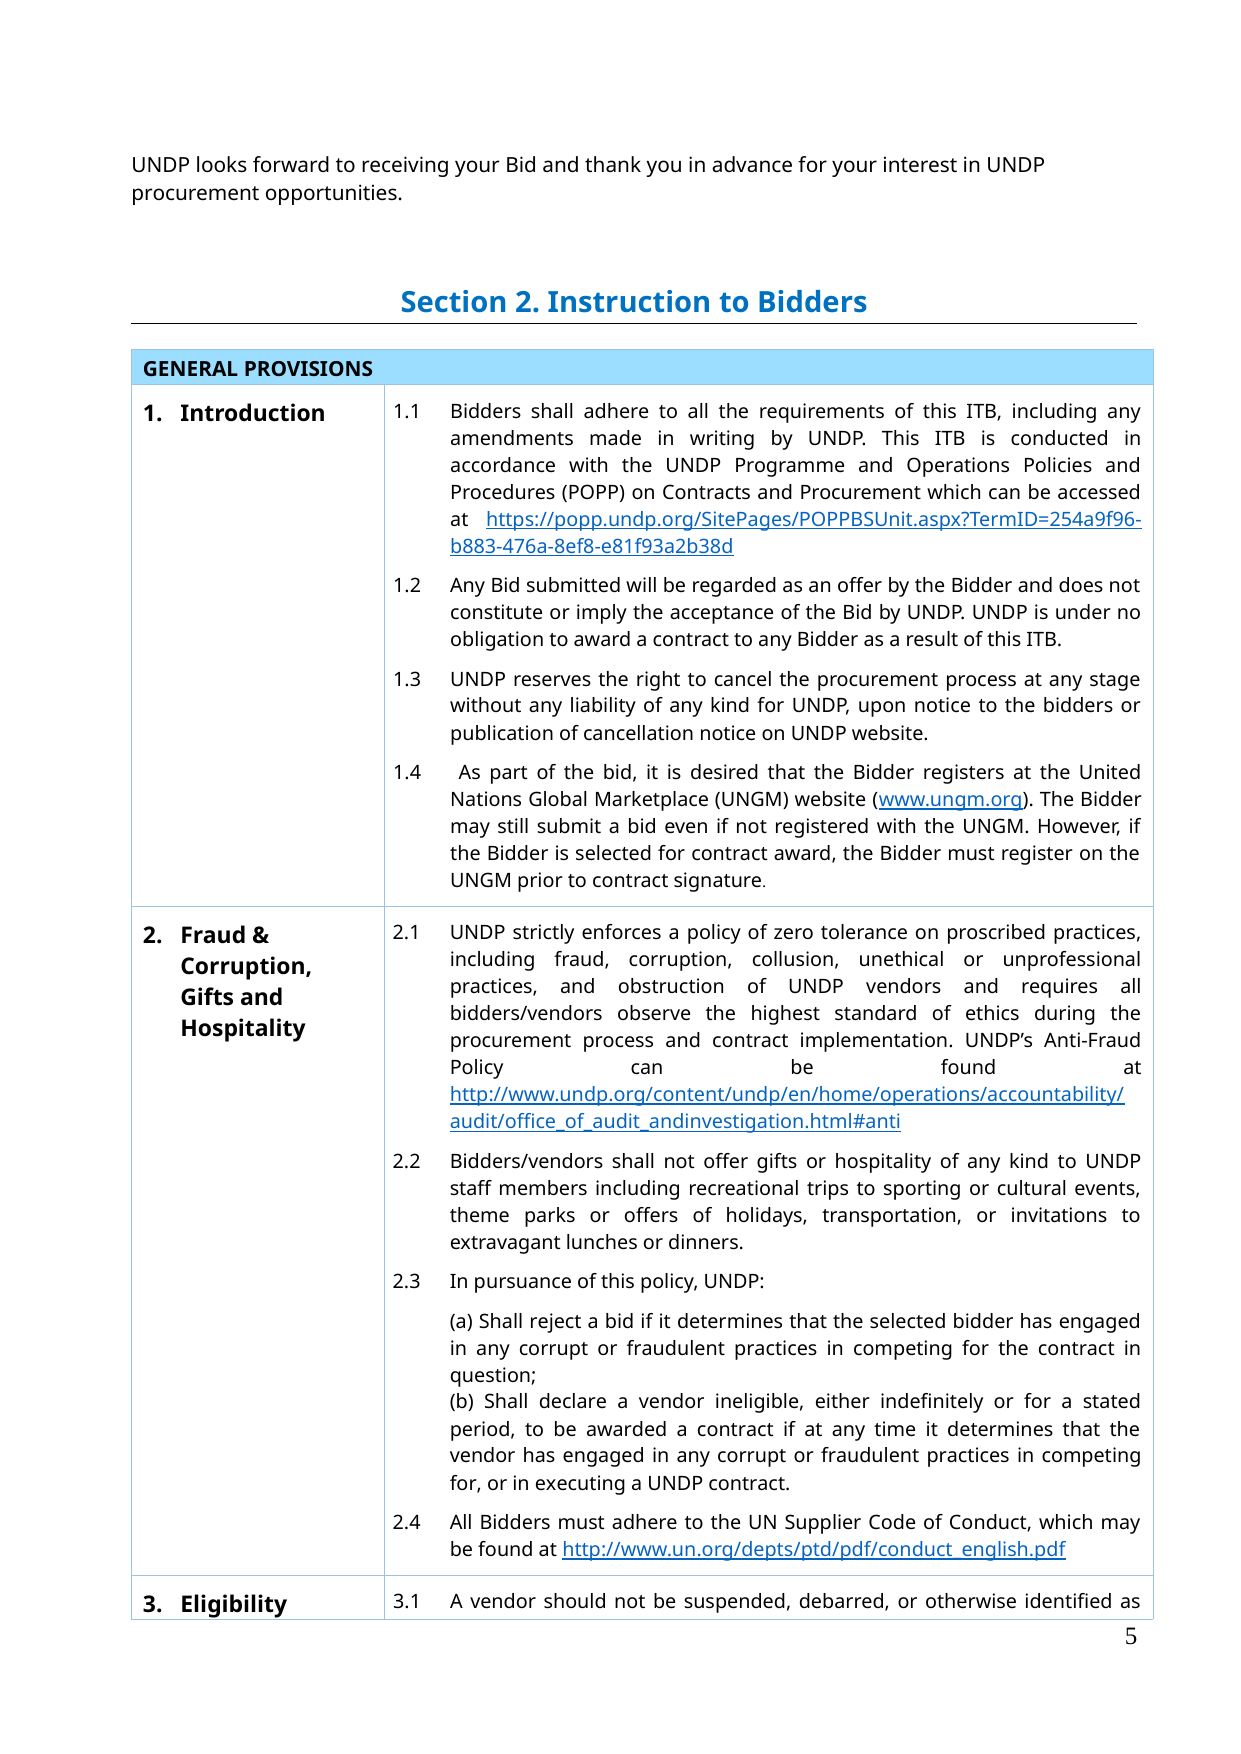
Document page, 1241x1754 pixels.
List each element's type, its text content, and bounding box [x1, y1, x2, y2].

table_header GENERAL PROVISIONS [132, 350, 1153, 384]
table_cell Introduction [132, 385, 384, 906]
table_cell Fraud & Corruption, Gifts and Hospitality [132, 907, 384, 1575]
subtitle Section 2. Instruction to Bidders [131, 281, 1137, 323]
table_cell Eligibility [132, 1576, 384, 1619]
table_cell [385, 1576, 1153, 1619]
table_cell Bidders shall adhere to all the requirements of this ITB, including any amendments made in writing by UNDP. This ITB is conducted in accordance with the UNDP Programme and Operations Policies and Procedures (POPP) on Contracts and Procurement which can be accessed at https://popp.undp.org/SitePages/POPPBSUnit.aspx?TermID=254a9f96-b883-476a-8ef8-e81f93a2b38d Any Bid submitted will be regarded as an offer by the Bidder and does not constitute or imply the acceptance of the Bid by UNDP. UNDP is under no obligation to award a contract to any Bidder as a result of this ITB. UNDP reserves the right to cancel the procurement process at any stage without any liability of any kind for UNDP, upon notice to the bidders or publication of cancellation notice on UNDP website. As part of the bid, it is desired that the Bidder registers at the United Nations Global Marketplace (UNGM) website (www.ungm.org). The Bidder may still submit a bid even if not registered with the UNGM. However, if the Bidder is selected for contract award, the Bidder must register on the UNGM prior to contract signature. [385, 385, 1153, 906]
text UNDP looks forward to receiving your Bid and thank you in advance for your interest in UNDP procurement opportunities. [131, 150, 1137, 207]
table_cell UNDP strictly enforces a policy of zero tolerance on proscribed practices, including fraud, corruption, collusion, unethical or unprofessional practices, and obstruction of UNDP vendors and requires all bidders/vendors observe the highest standard of ethics during the procurement process and contract implementation. UNDP’s Anti-Fraud Policy can be found at http://www.undp.org/content/undp/en/home/operations/accountability/audit/office_of_audit_andinvestigation.html#anti Bidders/vendors shall not offer gifts or hospitality of any kind to UNDP staff members including recreational trips to sporting or cultural events, theme parks or offers of holidays, transportation, or invitations to extravagant lunches or dinners. In pursuance of this policy, UNDP: (a) Shall reject a bid if it determines that the selected bidder has engaged in any corrupt or fraudulent practices in competing for the contract in question; (b) Shall declare a vendor ineligible, either indefinitely or for a stated period, to be awarded a contract if at any time it determines that the vendor has engaged in any corrupt or fraudulent practices in competing for, or in executing a UNDP contract. All Bidders must adhere to the UN Supplier Code of Conduct, which may be found at http://www.un.org/depts/ptd/pdf/conduct_english.pdf [385, 907, 1153, 1575]
